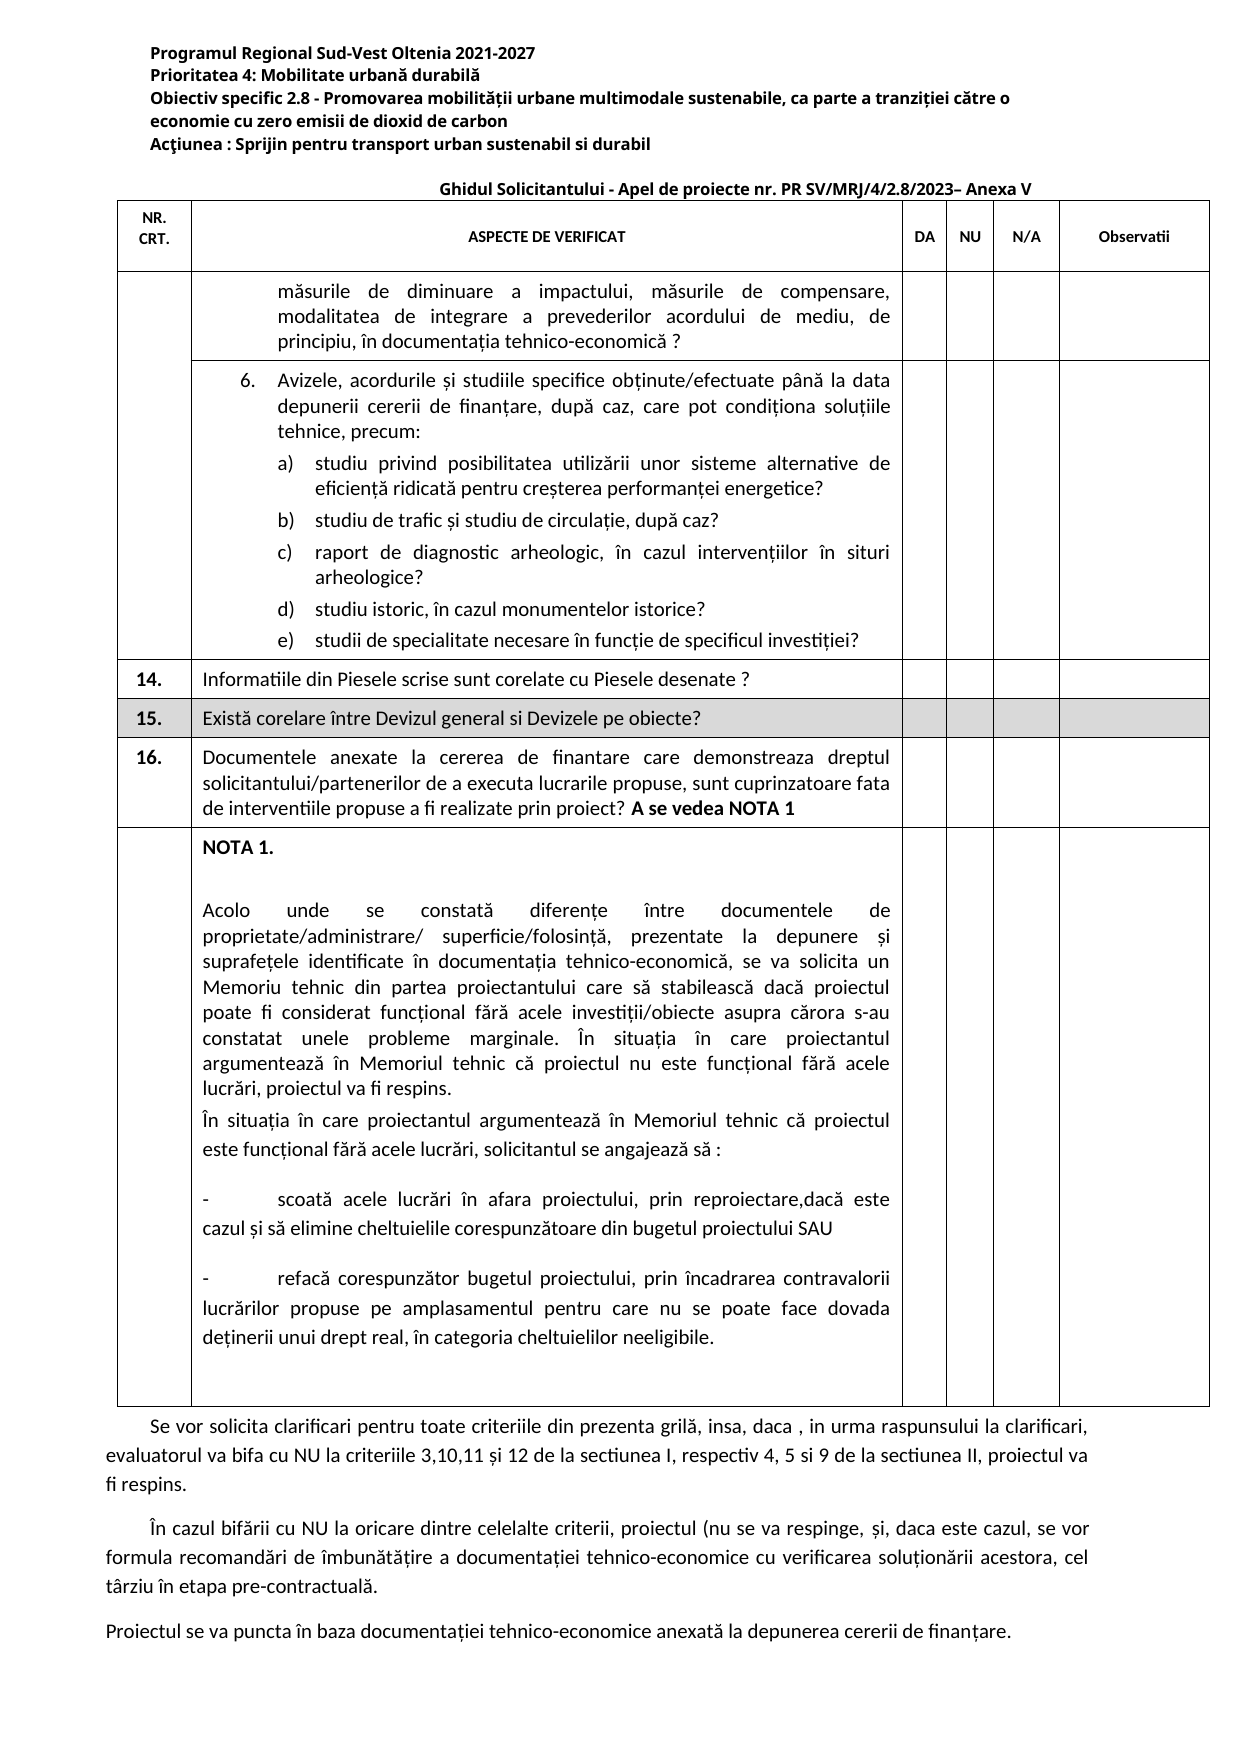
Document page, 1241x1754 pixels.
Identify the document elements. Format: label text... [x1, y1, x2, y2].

table_cell [994, 699, 1059, 737]
table_cell [903, 699, 946, 737]
table_cell [947, 699, 993, 737]
table_cell [903, 660, 946, 698]
table_cell [1060, 738, 1209, 827]
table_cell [192, 272, 902, 360]
table_cell [994, 272, 1059, 360]
table_cell [1060, 660, 1209, 698]
table_header N/A [994, 201, 1059, 271]
table_cell Avizele, acordurile şi studiile specifice obținute/efectuate până la data depunerii cererii de finanțare, după caz, care pot condiţiona soluţiile tehnice, precum: studiu privind posibilitatea utilizării unor sisteme alternative de eficienţă ridicată pentru creşterea performanţei energetice? studiu de trafic şi studiu de circulaţie, după caz? raport de diagnostic arheologic, în cazul intervenţiilor în situri arheologice? studiu istoric, în cazul monumentelor istorice? studii de specialitate necesare în funcţie de specificul investiţiei? [192, 361, 902, 659]
table_cell [903, 738, 946, 827]
table_cell [903, 828, 946, 1406]
table_cell [994, 828, 1059, 1406]
table_cell [994, 660, 1059, 698]
table_cell [903, 361, 946, 659]
table_cell Documentele anexate la cererea de finantare care demonstreaza dreptul solicitantului/partenerilor de a executa lucrarile propuse, sunt cuprinzatoare fata de interventiile propuse a fi realizate prin proiect? A se vedea NOTA 1 [192, 738, 902, 827]
table_cell [118, 738, 191, 827]
table_header DA [903, 201, 946, 271]
table_header NU [947, 201, 993, 271]
table_header Observatii [1060, 201, 1209, 271]
table_cell [947, 828, 993, 1406]
table_header ASPECTE DE VERIFICAT [192, 201, 902, 271]
table_cell [903, 272, 946, 360]
table_cell [1060, 699, 1209, 737]
table_cell [118, 699, 191, 737]
table_cell Există corelare între Devizul general si Devizele pe obiecte? [192, 699, 902, 737]
table_cell [994, 738, 1059, 827]
table_cell [1060, 272, 1209, 360]
table_cell NOTA 1. Acolo unde se constată diferenţe între documentele de proprietate/administrare/ superficie/folosinţă, prezentate la depunere şi suprafeţele identificate în documentaţia tehnico-economică, se va solicita un Memoriu tehnic din partea proiectantului care să stabilească dacă proiectul poate fi considerat funcţional fără acele investiţii/obiecte asupra cărora s-au constatat unele probleme marginale. În situaţia în care proiectantul argumentează în Memoriul tehnic că proiectul nu este funcţional fără acele lucrări, proiectul va fi respins. În situaţia în care proiectantul argumentează în Memoriul tehnic că proiectul este funcţional fără acele lucrări, solicitantul se angajează să : - scoată acele lucrări în afara proiectului, prin reproiectare,dacă este cazul şi să elimine cheltuielile corespunzătoare din bugetul proiectului SAU - refacă corespunzător bugetul proiectului, prin încadrarea contravalorii lucrărilor propuse pe amplasamentul pentru care nu se poate face dovada deţinerii unui drept real, în categoria cheltuielilor neeligibile. [192, 828, 902, 1406]
table_cell [118, 660, 191, 698]
table_cell [1060, 361, 1209, 659]
text În cazul bifării cu NU la oricare dintre celelalte criterii, proiectul (nu se va respinge, și, daca este cazul, se vor formula recomandări de îmbunătățire a documentației tehnico-economice cu verificarea soluţionării acestora, cel târziu în etapa pre-contractuală. [106, 1515, 1090, 1599]
table_cell [947, 738, 993, 827]
table_header NR. CRT. [118, 201, 191, 271]
table_cell [1060, 828, 1209, 1406]
table_cell Informatiile din Piesele scrise sunt corelate cu Piesele desenate ? [192, 660, 902, 698]
table_cell [118, 828, 191, 1406]
text Proiectul se va puncta în baza documentației tehnico-economice anexată la depunerea cererii de finanțare. [106, 1618, 1090, 1643]
table_cell [947, 660, 993, 698]
table_cell [947, 361, 993, 659]
table_cell [994, 361, 1059, 659]
table_cell [947, 272, 993, 360]
text Se vor solicita clarificari pentru toate criteriile din prezenta grilă, insa, daca , in urma raspunsului la clarificari, evaluatorul va bifa cu NU la criteriile 3,10,11 şi 12 de la sectiunea I, respectiv 4, 5 si 9 de la sectiunea II, proiectul va fi respins. [106, 1413, 1090, 1497]
